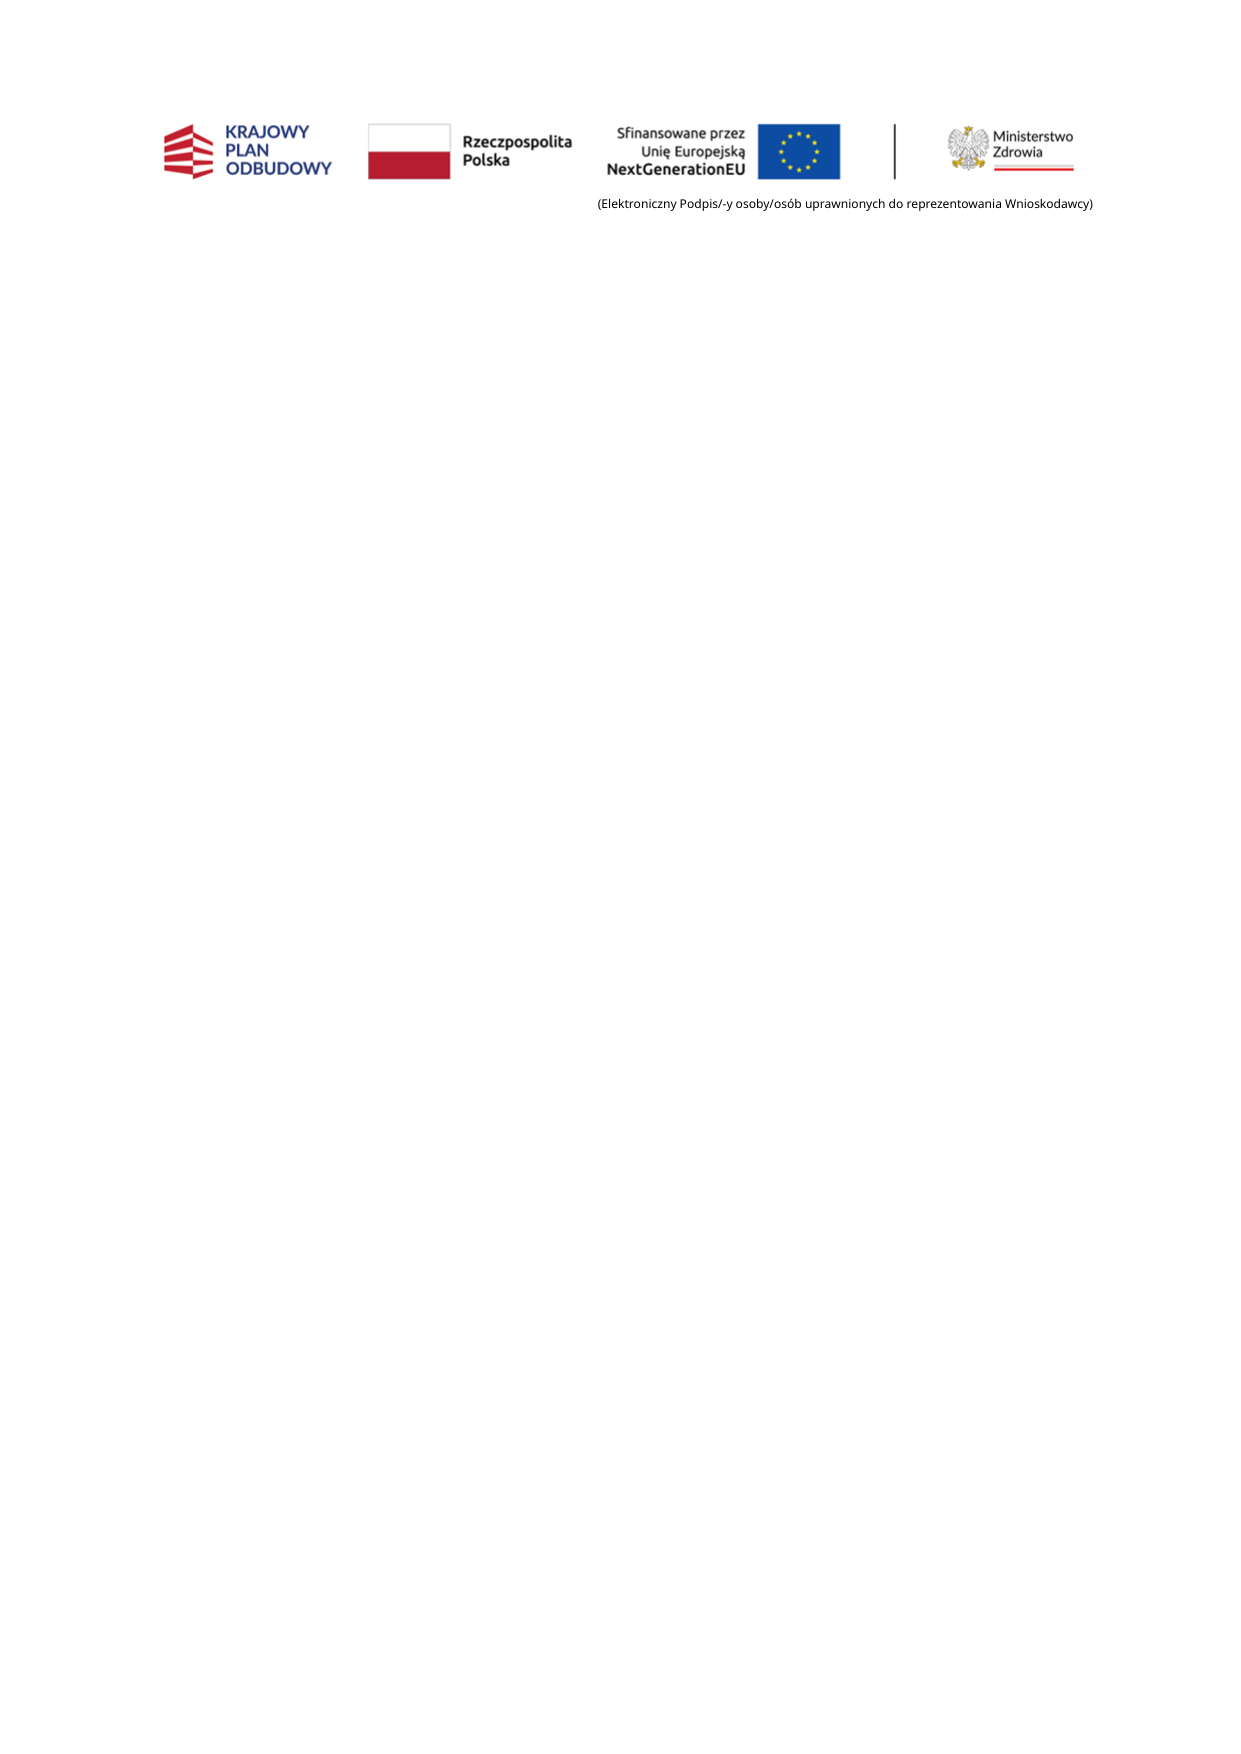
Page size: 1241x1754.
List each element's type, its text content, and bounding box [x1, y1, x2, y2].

text (Elektroniczny Podpis/-y osoby/osób uprawnionych do reprezentowania Wnioskodawcy) [148, 196, 1093, 224]
picture [147, 101, 1093, 196]
